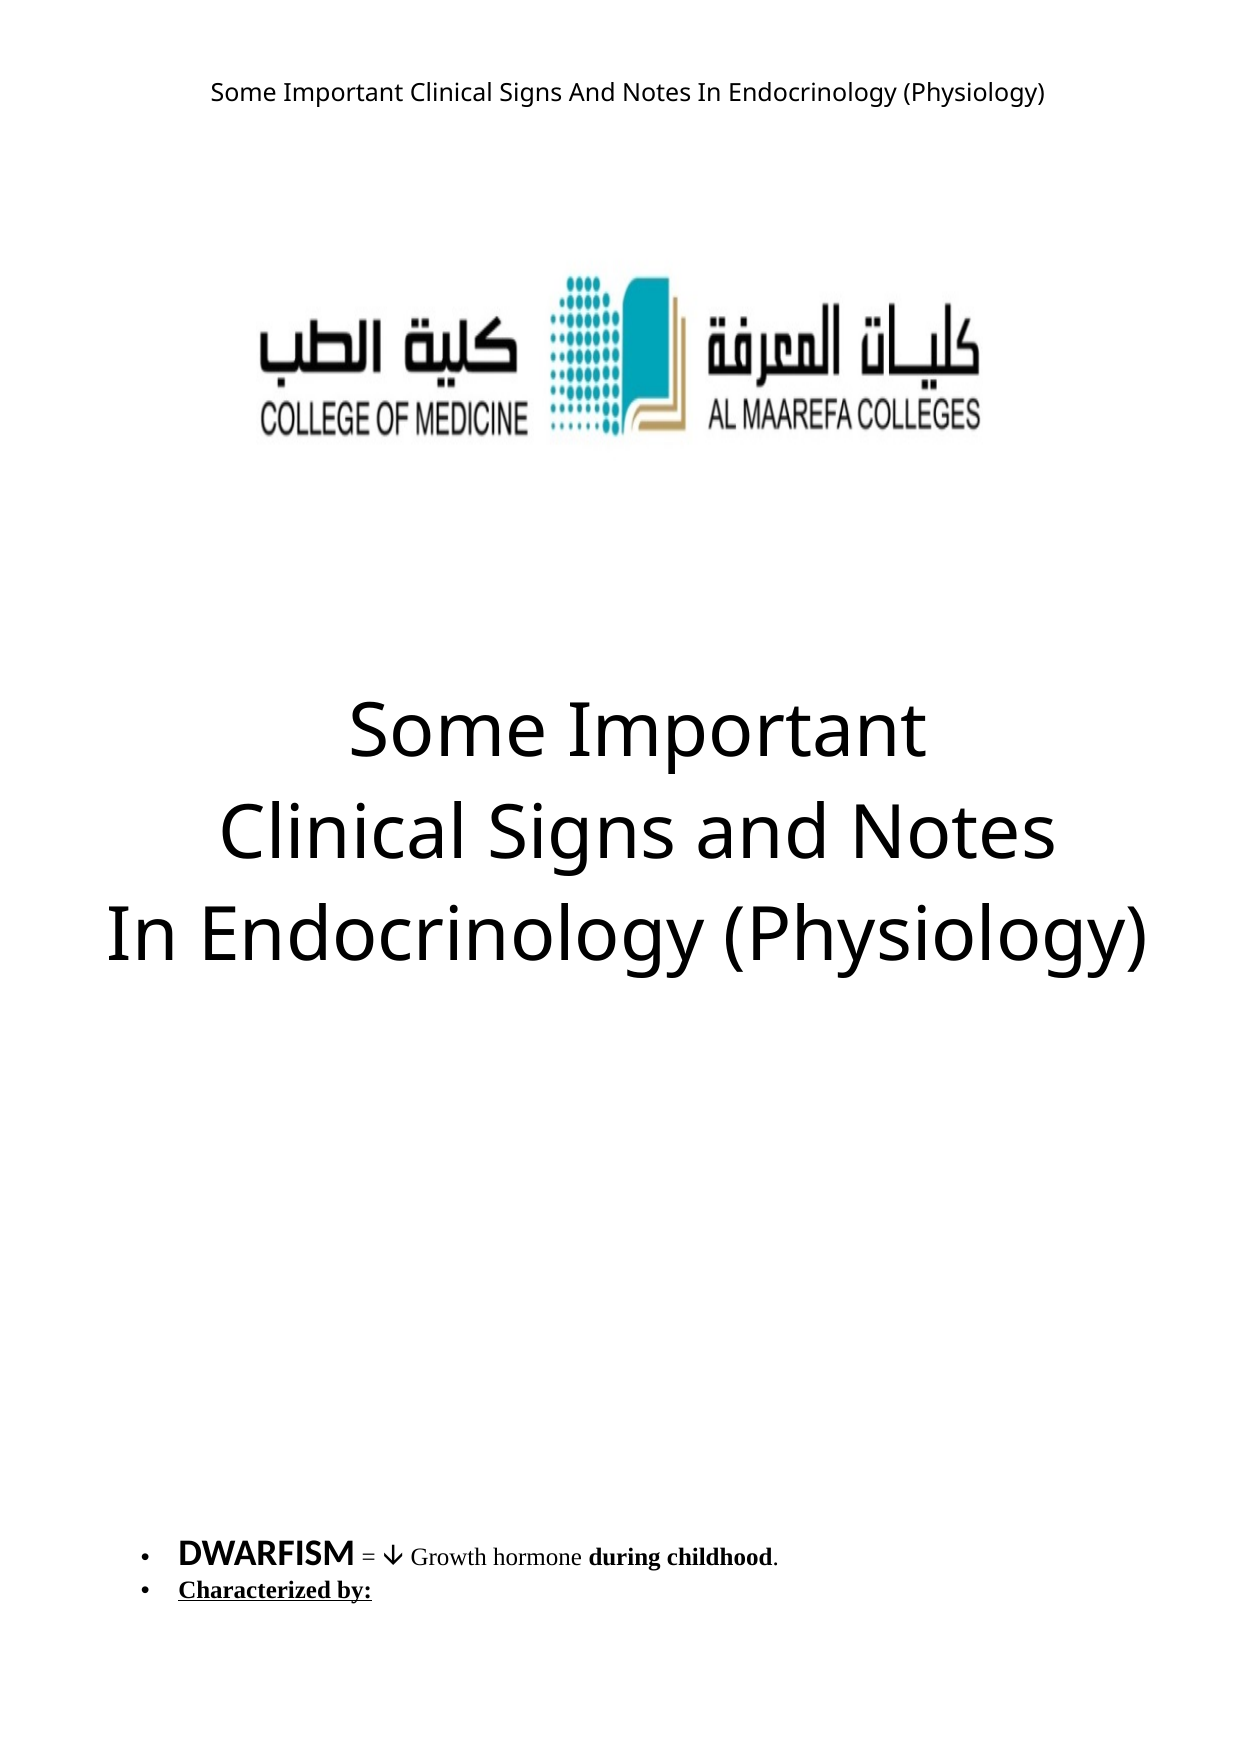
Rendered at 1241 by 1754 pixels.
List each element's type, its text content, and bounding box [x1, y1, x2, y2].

text Clinical Signs and Notes [103, 778, 1153, 881]
list DWARFISM = Growth hormone during childhood. [141, 1529, 1153, 1575]
picture [142, 231, 1089, 504]
list Characterized by: [141, 1575, 1153, 1604]
text In Endocrinology (Physiology) [103, 881, 1153, 983]
text Some Important [103, 676, 1153, 778]
